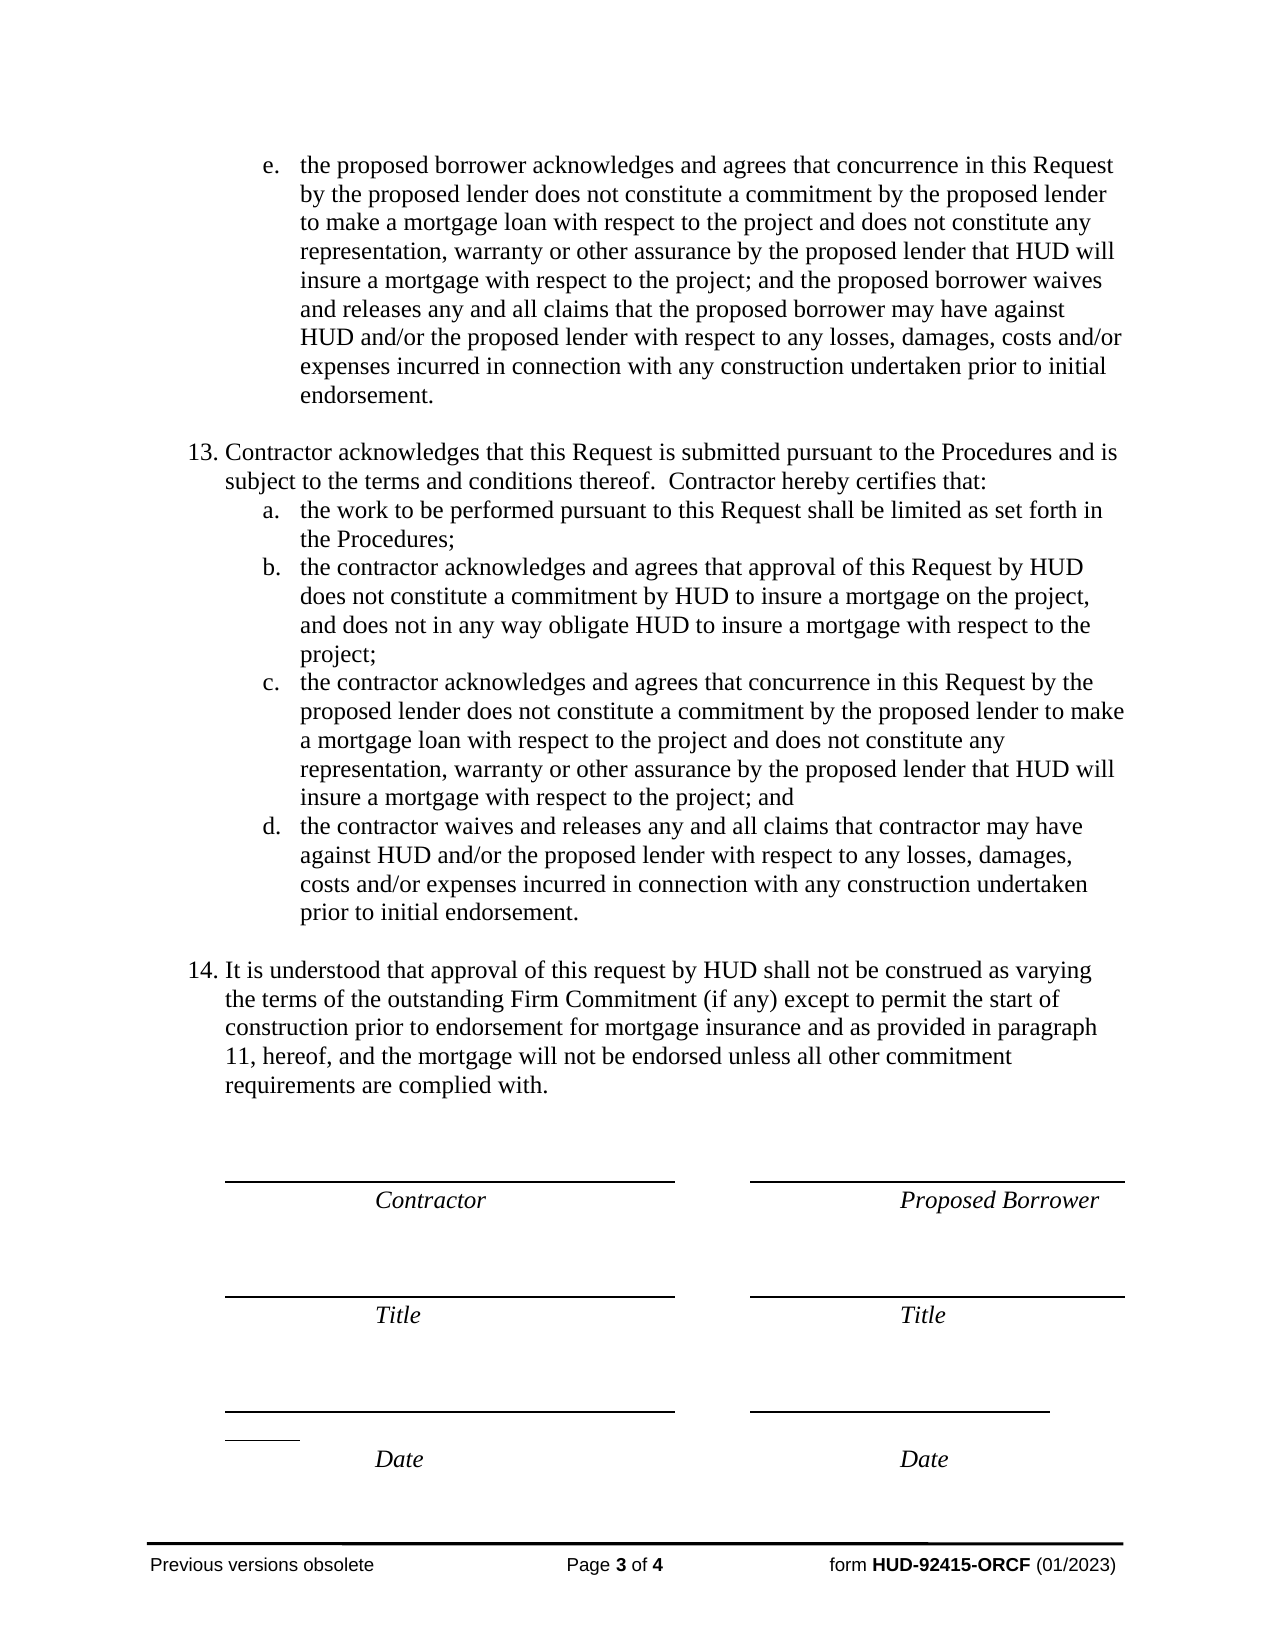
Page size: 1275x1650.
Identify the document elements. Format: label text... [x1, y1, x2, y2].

text Title Title [150, 1300, 1125, 1329]
list the contractor acknowledges and agrees that concurrence in this Request by the proposed lender does not constitute a commitment by the proposed lender to make a mortgage loan with respect to the project and does not constitute any representation, warranty or other assurance by the proposed lender that HUD will insure a mortgage with respect to the project; and [262, 667, 1125, 811]
text Date Date [225, 1444, 1125, 1472]
list the contractor waives and releases any and all claims that contractor may have against HUD and/or the proposed lender with respect to any losses, damages, costs and/or expenses incurred in connection with any construction undertaken prior to initial endorsement. [262, 811, 1125, 926]
list the work to be performed pursuant to this Request shall be limited as set forth in the Procedures; [262, 495, 1125, 552]
text Contractor Proposed Borrower [375, 1185, 1125, 1214]
list Contractor acknowledges that this Request is submitted pursuant to the Procedures and is subject to the terms and conditions thereof. Contractor hereby certifies that: [187, 437, 1125, 495]
list It is understood that approval of this request by HUD shall not be construed as varying the terms of the outstanding Firm Commitment (if any) except to permit the start of construction prior to endorsement for mortgage insurance and as provided in paragraph 11, hereof, and the mortgage will not be endorsed unless all other commitment requirements are complied with. [187, 955, 1125, 1099]
list the proposed borrower acknowledges and agrees that concurrence in this Request by the proposed lender does not constitute a commitment by the proposed lender to make a mortgage loan with respect to the project and does not constitute any representation, warranty or other assurance by the proposed lender that HUD will insure a mortgage with respect to the project; and the proposed borrower waives and releases any and all claims that the proposed borrower may have against HUD and/or the proposed lender with respect to any losses, damages, costs and/or expenses incurred in connection with any construction undertaken prior to initial endorsement. [262, 150, 1125, 409]
list the contractor acknowledges and agrees that approval of this Request by HUD does not constitute a commitment by HUD to insure a mortgage on the project, and does not in any way obligate HUD to insure a mortgage with respect to the project; [262, 552, 1125, 667]
